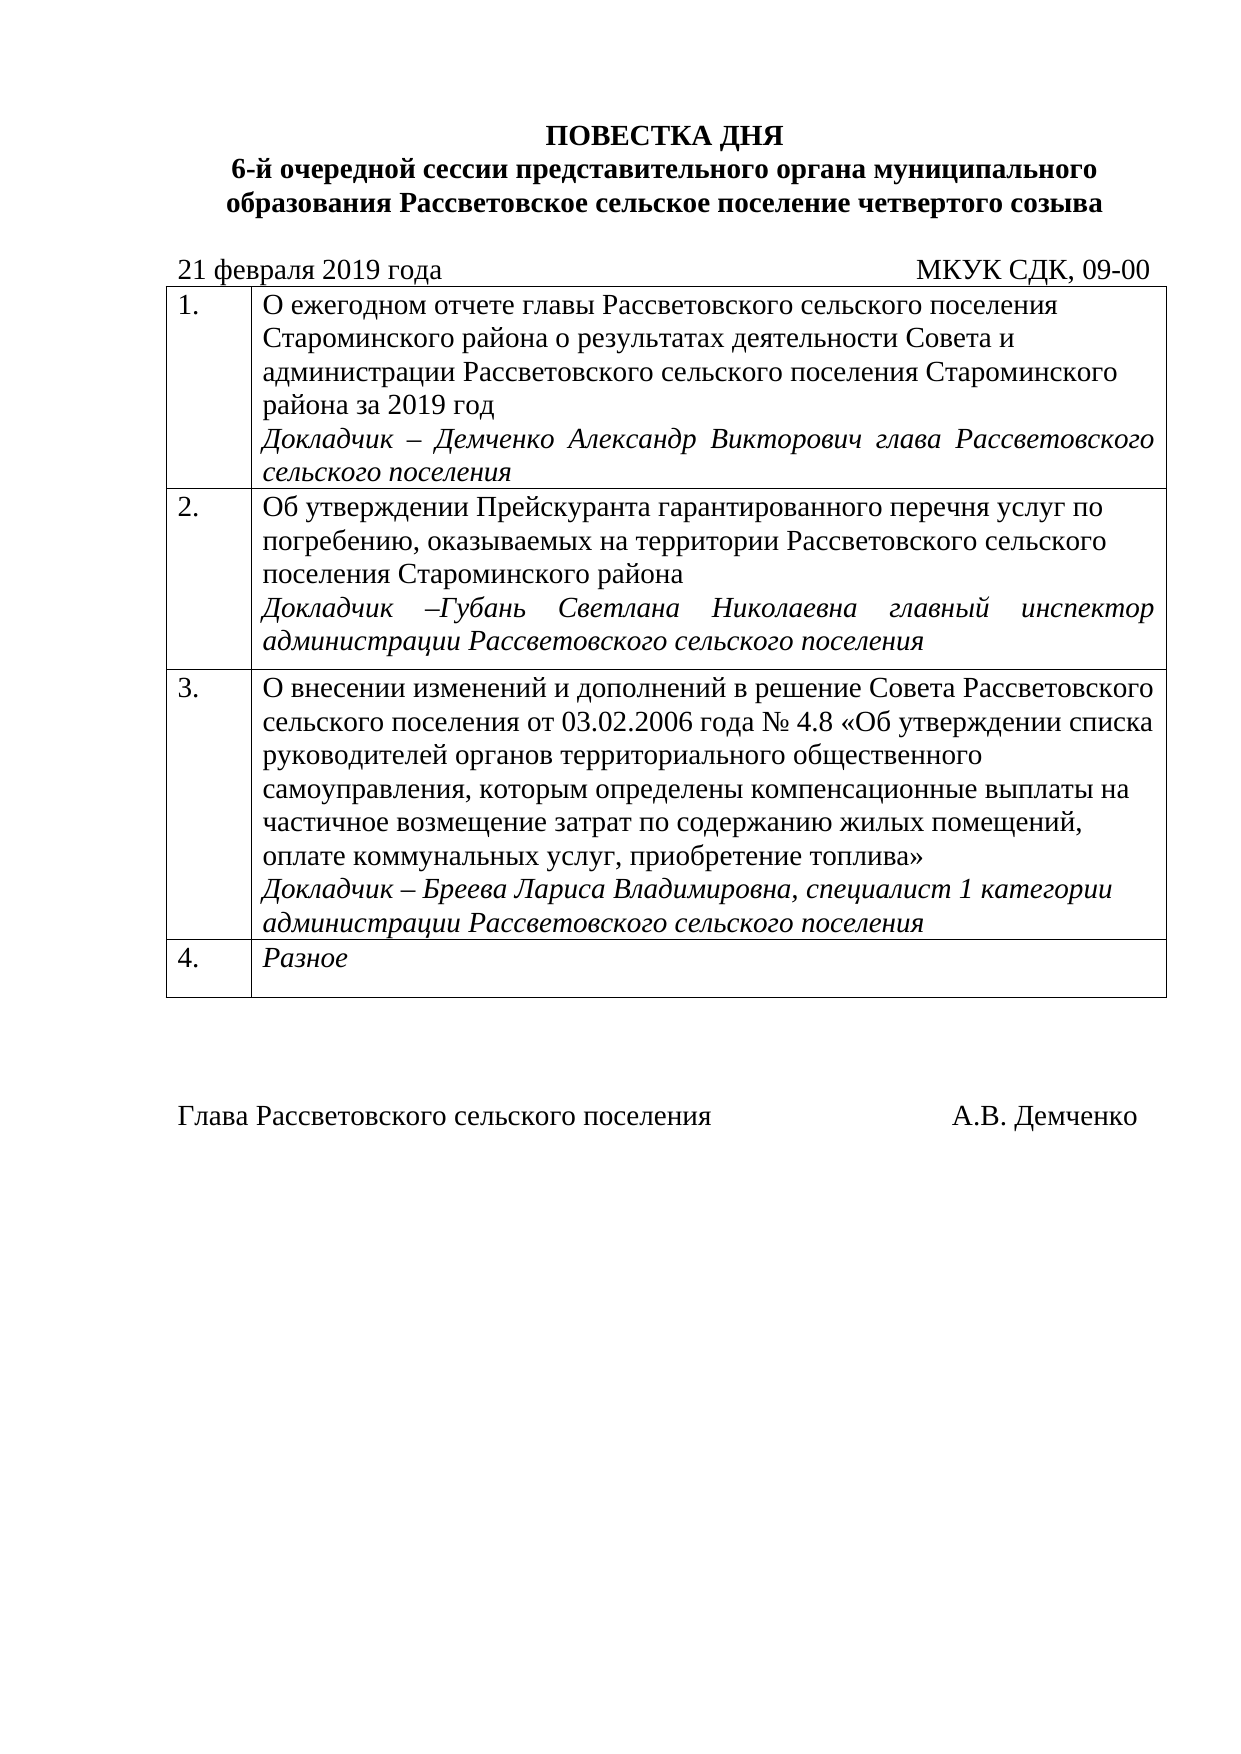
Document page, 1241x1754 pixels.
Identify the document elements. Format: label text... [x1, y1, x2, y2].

table_cell [167, 489, 251, 669]
subtitle ПОВЕСТКА ДНЯ [177, 118, 1152, 152]
text 21 февраля 2019 года МКУК СДК, 09-00 [177, 252, 1152, 286]
table_cell Об утверждении Прейскуранта гарантированного перечня услуг по погребению, оказываемых на территории Рассветовского сельского поселения Староминского района Докладчик –Губань Светлана Николаевна главный инспектор администрации Рассветовского сельского поселения [252, 489, 1166, 669]
table_cell О внесении изменений и дополнений в решение Совета Рассветовского сельского поселения от 03.02.2006 года № 4.8 «Об утверждении списка руководителей органов территориального общественного самоуправления, которым определены компенсационные выплаты на частичное возмещение затрат по содержанию жилых помещений, оплате коммунальных услуг, приобретение топлива» Докладчик – Бреева Лариса Владимировна, специалист 1 категории администрации Рассветовского сельского поселения [252, 670, 1166, 939]
table_header [167, 287, 251, 488]
table_cell Разное [252, 940, 1166, 997]
table_header О ежегодном отчете главы Рассветовского сельского поселения Староминского района о результатах деятельности Совета и администрации Рассветовского сельского поселения Староминского района за 2019 год Докладчик – Демченко Александр Викторович глава Рассветовского сельского поселения [252, 287, 1166, 488]
table_cell [167, 940, 251, 997]
list Глава Рассветовского сельского поселения А.В. Демченко [177, 1098, 1152, 1132]
table_cell [167, 670, 251, 939]
subtitle 6-й очередной сессии представительного органа муниципального образования Рассветовское сельское поселение четвертого созыва [177, 152, 1152, 219]
